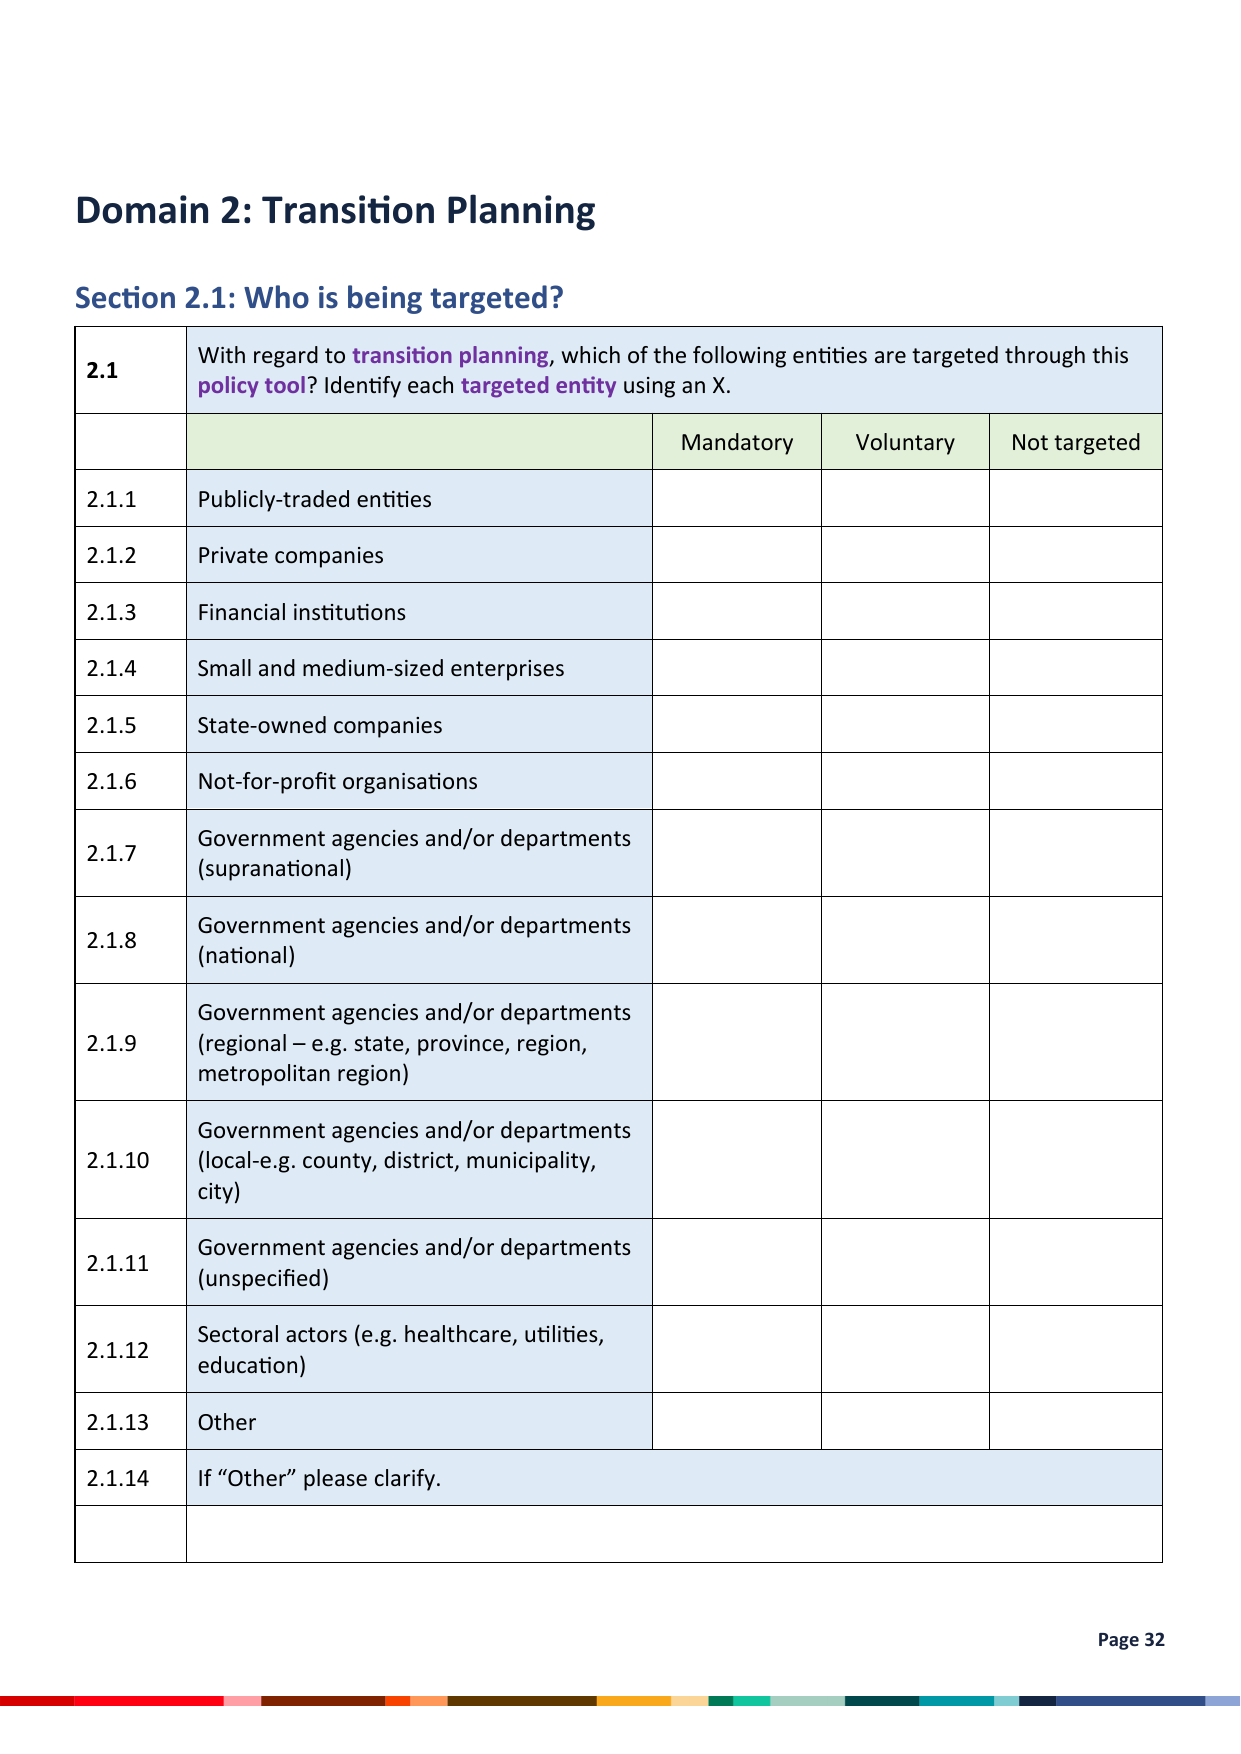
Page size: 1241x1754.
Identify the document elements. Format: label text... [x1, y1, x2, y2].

table_cell 2.1.9 [76, 984, 186, 1100]
table_cell [822, 1393, 989, 1449]
table_header With regard to transition planning, which of the following entities are targeted through this policy tool? Identify each targeted entity using an X. [187, 327, 1162, 413]
table_cell 2.1.5 [76, 696, 186, 752]
table_cell Not targeted [990, 414, 1162, 469]
table_cell Private companies [187, 527, 652, 582]
table_cell Government agencies and/or departments (national) [187, 897, 652, 983]
table_cell [822, 1306, 989, 1392]
table_cell [653, 1306, 821, 1392]
table_cell Mandatory [653, 414, 821, 469]
table_cell [822, 753, 989, 808]
table_header 2.1 [76, 327, 186, 413]
table_cell 2.1.2 [76, 527, 186, 582]
table_cell [822, 640, 989, 695]
table_cell 2.1.7 [76, 810, 186, 896]
table_cell 2.1.14 [76, 1450, 186, 1505]
table_cell [990, 753, 1162, 808]
table_cell [653, 897, 821, 983]
table_cell 2.1.11 [76, 1219, 186, 1305]
table_cell [653, 984, 821, 1100]
table_cell [653, 696, 821, 752]
table_cell [990, 640, 1162, 695]
table_cell [822, 897, 989, 983]
picture [0, 1696, 1241, 1706]
table_cell [990, 984, 1162, 1100]
table_cell Financial institutions [187, 583, 652, 639]
table_cell [822, 696, 989, 752]
table_cell [76, 414, 186, 469]
table_cell [653, 1393, 821, 1449]
table_cell [653, 753, 821, 808]
table_cell [76, 1506, 186, 1562]
table_cell [187, 414, 652, 469]
table_cell [822, 984, 989, 1100]
table_cell [990, 527, 1162, 582]
table_cell [822, 1101, 989, 1218]
table_cell [653, 527, 821, 582]
table_cell [822, 810, 989, 896]
table_cell 2.1.12 [76, 1306, 186, 1392]
table_cell [822, 470, 989, 526]
table_cell [187, 1506, 1162, 1562]
table_cell [990, 696, 1162, 752]
table_cell [990, 1306, 1162, 1392]
table_cell If “Other” please clarify. [187, 1450, 1162, 1505]
table_cell 2.1.6 [76, 753, 186, 808]
subtitle Section 2.1: Who is being targeted? [75, 276, 1165, 317]
table_cell Voluntary [822, 414, 989, 469]
table_cell [990, 897, 1162, 983]
table_cell [990, 583, 1162, 639]
table_cell [990, 810, 1162, 896]
table_cell Government agencies and/or departments (supranational) [187, 810, 652, 896]
table_cell Other [187, 1393, 652, 1449]
table_cell [822, 1219, 989, 1305]
table_cell [653, 640, 821, 695]
table_cell Not-for-profit organisations [187, 753, 652, 808]
table_cell [653, 470, 821, 526]
table_cell 2.1.10 [76, 1101, 186, 1218]
table_cell Government agencies and/or departments (regional – e.g. state, province, region, metropolitan region) [187, 984, 652, 1100]
table_cell 2.1.3 [76, 583, 186, 639]
table_cell [653, 1219, 821, 1305]
table_cell [653, 1101, 821, 1218]
subtitle Domain 2: Transition Planning [75, 183, 1165, 234]
table_cell 2.1.13 [76, 1393, 186, 1449]
table_cell Sectoral actors (e.g. healthcare, utilities, education) [187, 1306, 652, 1392]
table_cell [822, 527, 989, 582]
table_cell [653, 810, 821, 896]
table_cell 2.1.8 [76, 897, 186, 983]
table_cell [990, 470, 1162, 526]
table_cell Government agencies and/or departments (local-e.g. county, district, municipality, city) [187, 1101, 652, 1218]
table_cell 2.1.1 [76, 470, 186, 526]
table_cell Publicly-traded entities [187, 470, 652, 526]
table_cell [990, 1219, 1162, 1305]
table_cell Government agencies and/or departments (unspecified) [187, 1219, 652, 1305]
table_cell State-owned companies [187, 696, 652, 752]
table_cell [990, 1393, 1162, 1449]
table_cell 2.1.4 [76, 640, 186, 695]
table_cell [990, 1101, 1162, 1218]
table_cell Small and medium-sized enterprises [187, 640, 652, 695]
table_cell [822, 583, 989, 639]
table_cell [653, 583, 821, 639]
